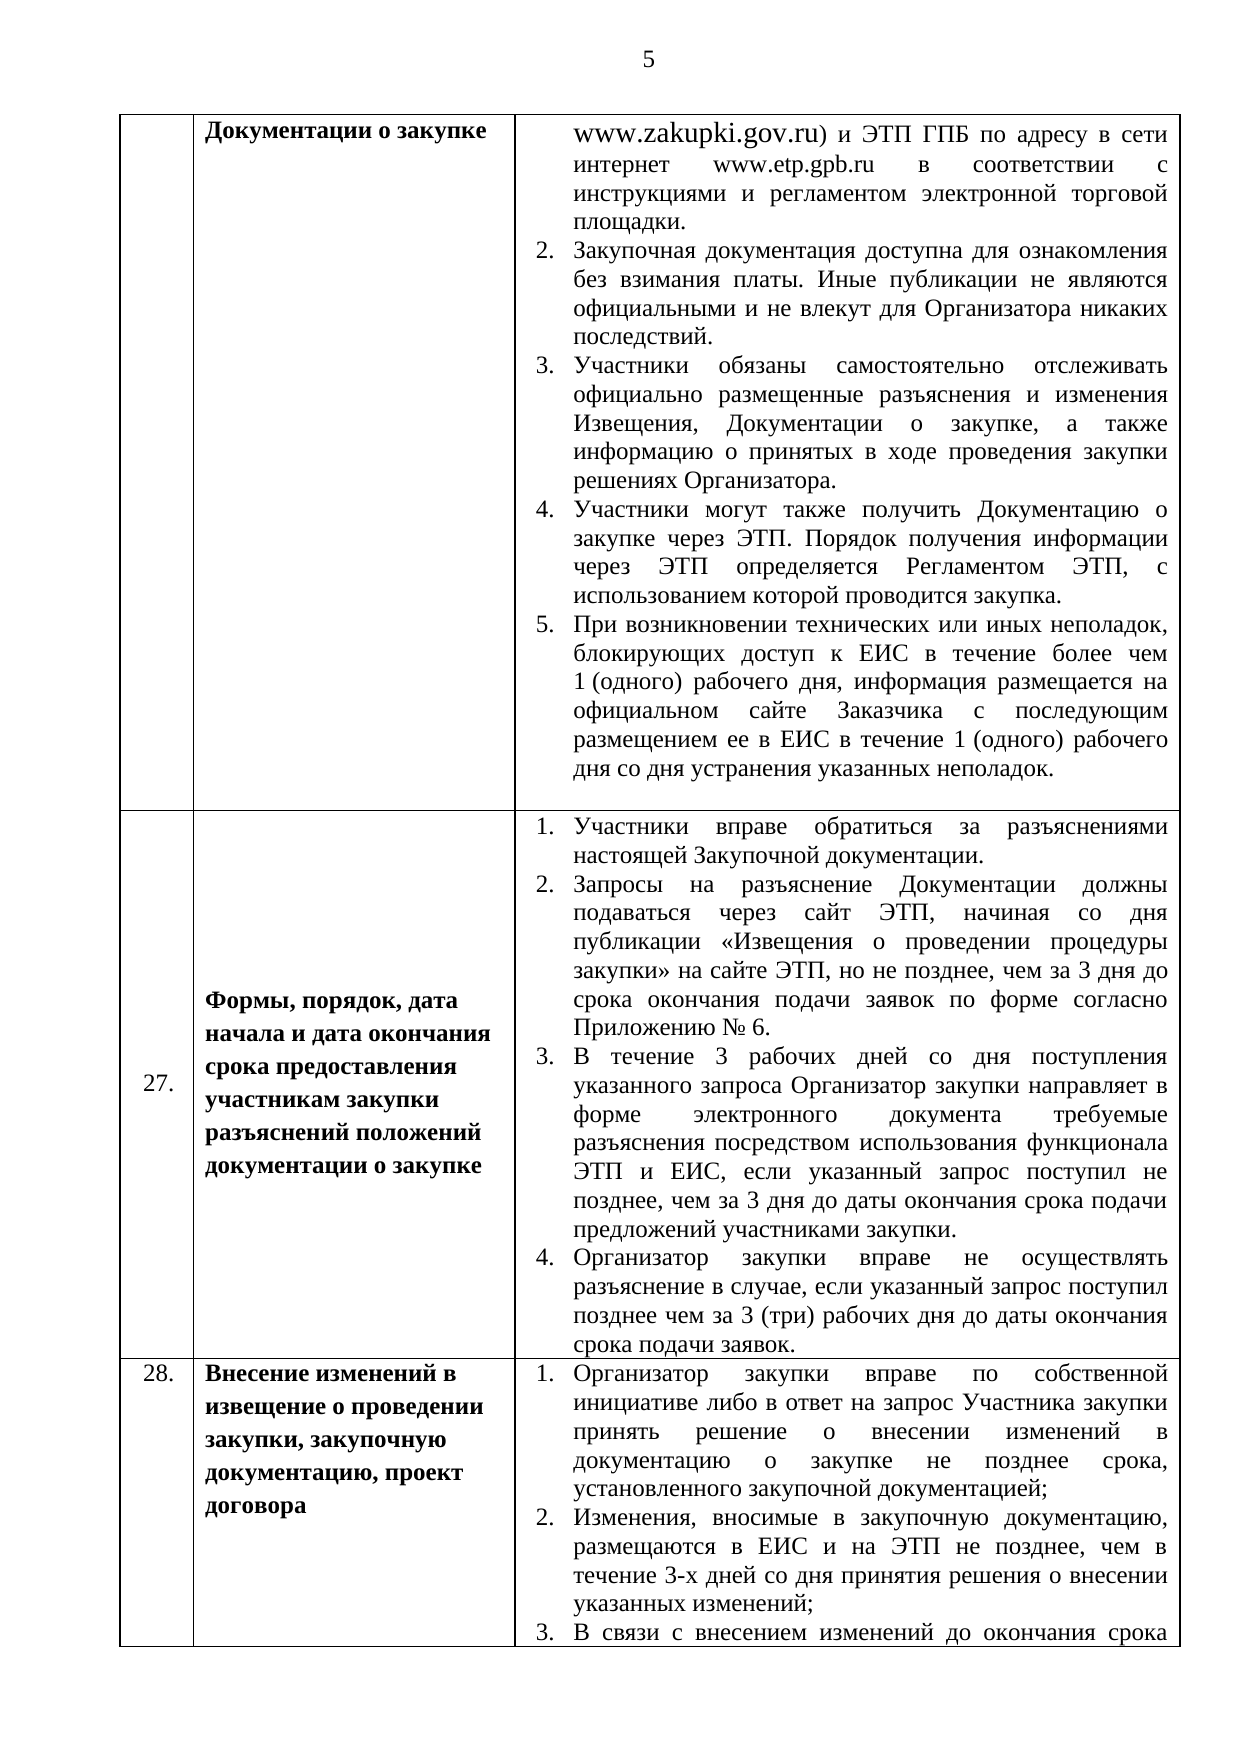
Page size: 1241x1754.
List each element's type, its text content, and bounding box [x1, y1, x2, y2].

table_cell Участники вправе обратиться за разъяснениями настоящей Закупочной документации. Запросы на разъяснение Документации должны подаваться через сайт ЭТП, начиная со дня публикации «Извещения о проведении процедуры закупки» на сайте ЭТП, но не позднее, чем за 3 дня до срока окончания подачи заявок по форме согласно Приложению № 6. В течение 3 рабочих дней со дня поступления указанного запроса Организатор закупки направляет в форме электронного документа требуемые разъяснения посредством использования функционала ЭТП и ЕИС, если указанный запрос поступил не позднее, чем за 3 дня до даты окончания срока подачи предложений участниками закупки. Организатор закупки вправе не осуществлять разъяснение в случае, если указанный запрос поступил позднее чем за 3 (три) рабочих дня до даты окончания срока подачи заявок. [516, 811, 1179, 1357]
table_cell [121, 1359, 193, 1646]
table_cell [516, 1359, 1179, 1646]
table_cell [121, 115, 193, 810]
table_cell Формы, порядок, дата начала и дата окончания срока предоставления участникам закупки разъяснений положений документации о закупке [194, 811, 514, 1357]
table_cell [516, 115, 1179, 810]
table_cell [194, 115, 514, 810]
table_cell [121, 811, 193, 1357]
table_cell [194, 1359, 514, 1646]
